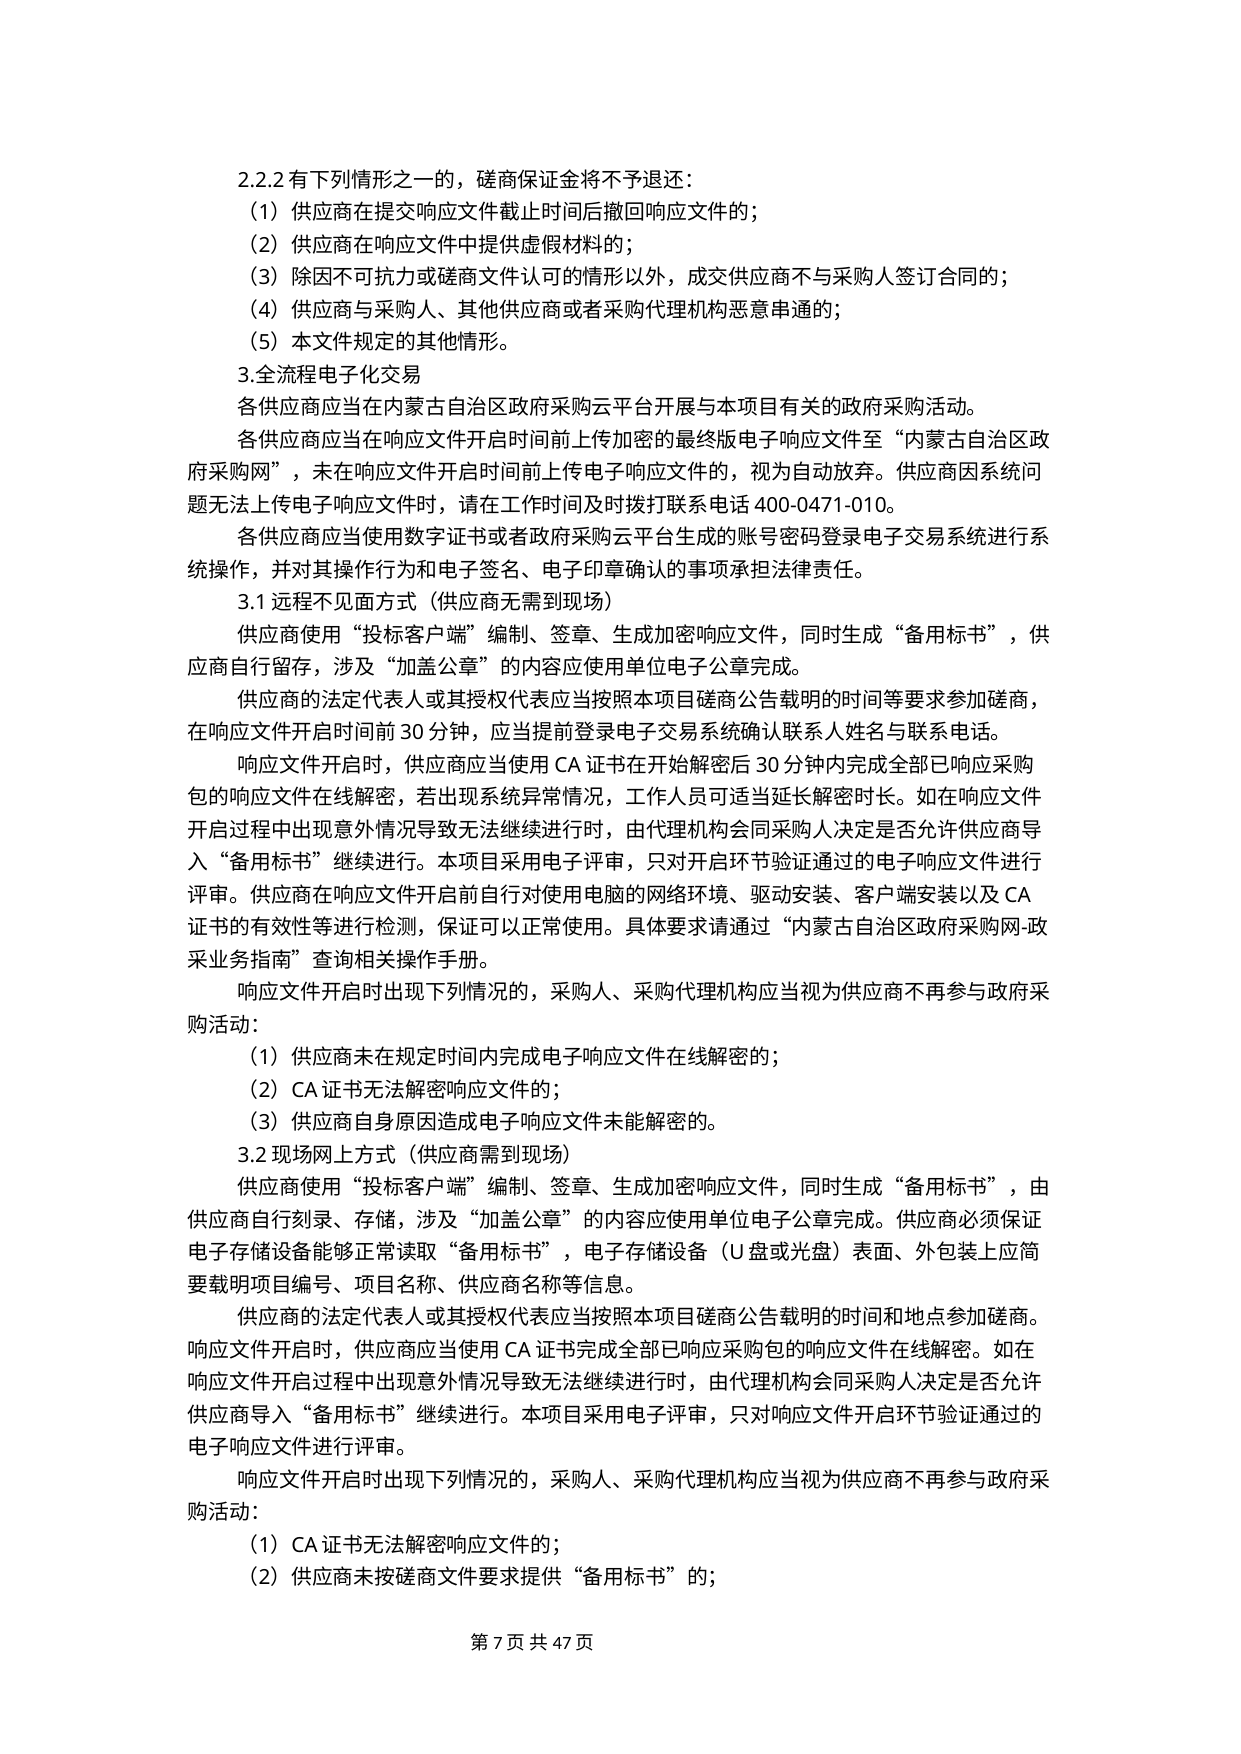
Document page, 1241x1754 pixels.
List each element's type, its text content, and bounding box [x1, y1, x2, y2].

text 各供应商应当在内蒙古自治区政府采购云平台开展与本项目有关的政府采购活动。 [187, 389, 1053, 422]
text （3）除因不可抗力或磋商文件认可的情形以外，成交供应商不与采购人签订合同的； [187, 259, 1053, 292]
text （2）供应商在响应文件中提供虚假材料的； [187, 227, 1053, 259]
text 3.2现场网上方式（供应商需到现场） [187, 1137, 1053, 1169]
text 响应文件开启时，供应商应当使用CA证书在开始解密后30分钟内完成全部已响应采购包的响应文件在线解密，若出现系统异常情况，工作人员可适当延长解密时长。如在响应文件开启过程中出现意外情况导致无法继续进行时，由代理机构会同采购人决定是否允许供应商导入“备用标书”继续进行。本项目采用电子评审，只对开启环节验证通过的电子响应文件进行评审。供应商在响应文件开启前自行对使用电脑的网络环境、驱动安装、客户端安装以及CA证书的有效性等进行检测，保证可以正常使用。具体要求请通过“内蒙古自治区政府采购网-政采业务指南”查询相关操作手册。 [187, 747, 1053, 974]
text 3.全流程电子化交易 [187, 357, 1053, 389]
text 响应文件开启时出现下列情况的，采购人、采购代理机构应当视为供应商不再参与政府采购活动： [187, 1462, 1053, 1527]
text （1）供应商在提交响应文件截止时间后撤回响应文件的； [187, 194, 1053, 227]
text 供应商使用“投标客户端”编制、签章、生成加密响应文件，同时生成“备用标书”，供应商自行留存，涉及“加盖公章”的内容应使用单位电子公章完成。 [187, 617, 1053, 682]
text 响应文件开启时出现下列情况的，采购人、采购代理机构应当视为供应商不再参与政府采购活动： [187, 974, 1053, 1039]
text 2.2.2有下列情形之一的，磋商保证金将不予退还： [187, 162, 1053, 194]
text 供应商的法定代表人或其授权代表应当按照本项目磋商公告载明的时间等要求参加磋商，在响应文件开启时间前30分钟，应当提前登录电子交易系统确认联系人姓名与联系电话。 [187, 682, 1053, 747]
text （2）CA证书无法解密响应文件的； [187, 1072, 1053, 1104]
text 供应商使用“投标客户端”编制、签章、生成加密响应文件，同时生成“备用标书”，由供应商自行刻录、存储，涉及“加盖公章”的内容应使用单位电子公章完成。供应商必须保证电子存储设备能够正常读取“备用标书”，电子存储设备（U盘或光盘）表面、外包装上应简要载明项目编号、项目名称、供应商名称等信息。 [187, 1169, 1053, 1299]
text （1）供应商未在规定时间内完成电子响应文件在线解密的； [187, 1039, 1053, 1072]
text 各供应商应当使用数字证书或者政府采购云平台生成的账号密码登录电子交易系统进行系统操作，并对其操作行为和电子签名、电子印章确认的事项承担法律责任。 [187, 519, 1053, 584]
text （4）供应商与采购人、其他供应商或者采购代理机构恶意串通的； [187, 292, 1053, 324]
text （2）供应商未按磋商文件要求提供“备用标书”的； [187, 1559, 1053, 1592]
text （5）本文件规定的其他情形。 [187, 324, 1053, 357]
text （3）供应商自身原因造成电子响应文件未能解密的。 [187, 1104, 1053, 1137]
text （1）CA证书无法解密响应文件的； [187, 1527, 1053, 1559]
text 各供应商应当在响应文件开启时间前上传加密的最终版电子响应文件至“内蒙古自治区政府采购网”，未在响应文件开启时间前上传电子响应文件的，视为自动放弃。供应商因系统问题无法上传电子响应文件时，请在工作时间及时拨打联系电话400-0471-010。 [187, 422, 1053, 519]
text 供应商的法定代表人或其授权代表应当按照本项目磋商公告载明的时间和地点参加磋商。响应文件开启时，供应商应当使用CA证书完成全部已响应采购包的响应文件在线解密。如在响应文件开启过程中出现意外情况导致无法继续进行时，由代理机构会同采购人决定是否允许供应商导入“备用标书”继续进行。本项目采用电子评审，只对响应文件开启环节验证通过的电子响应文件进行评审。 [187, 1299, 1053, 1462]
text 3.1远程不见面方式（供应商无需到现场） [187, 584, 1053, 617]
